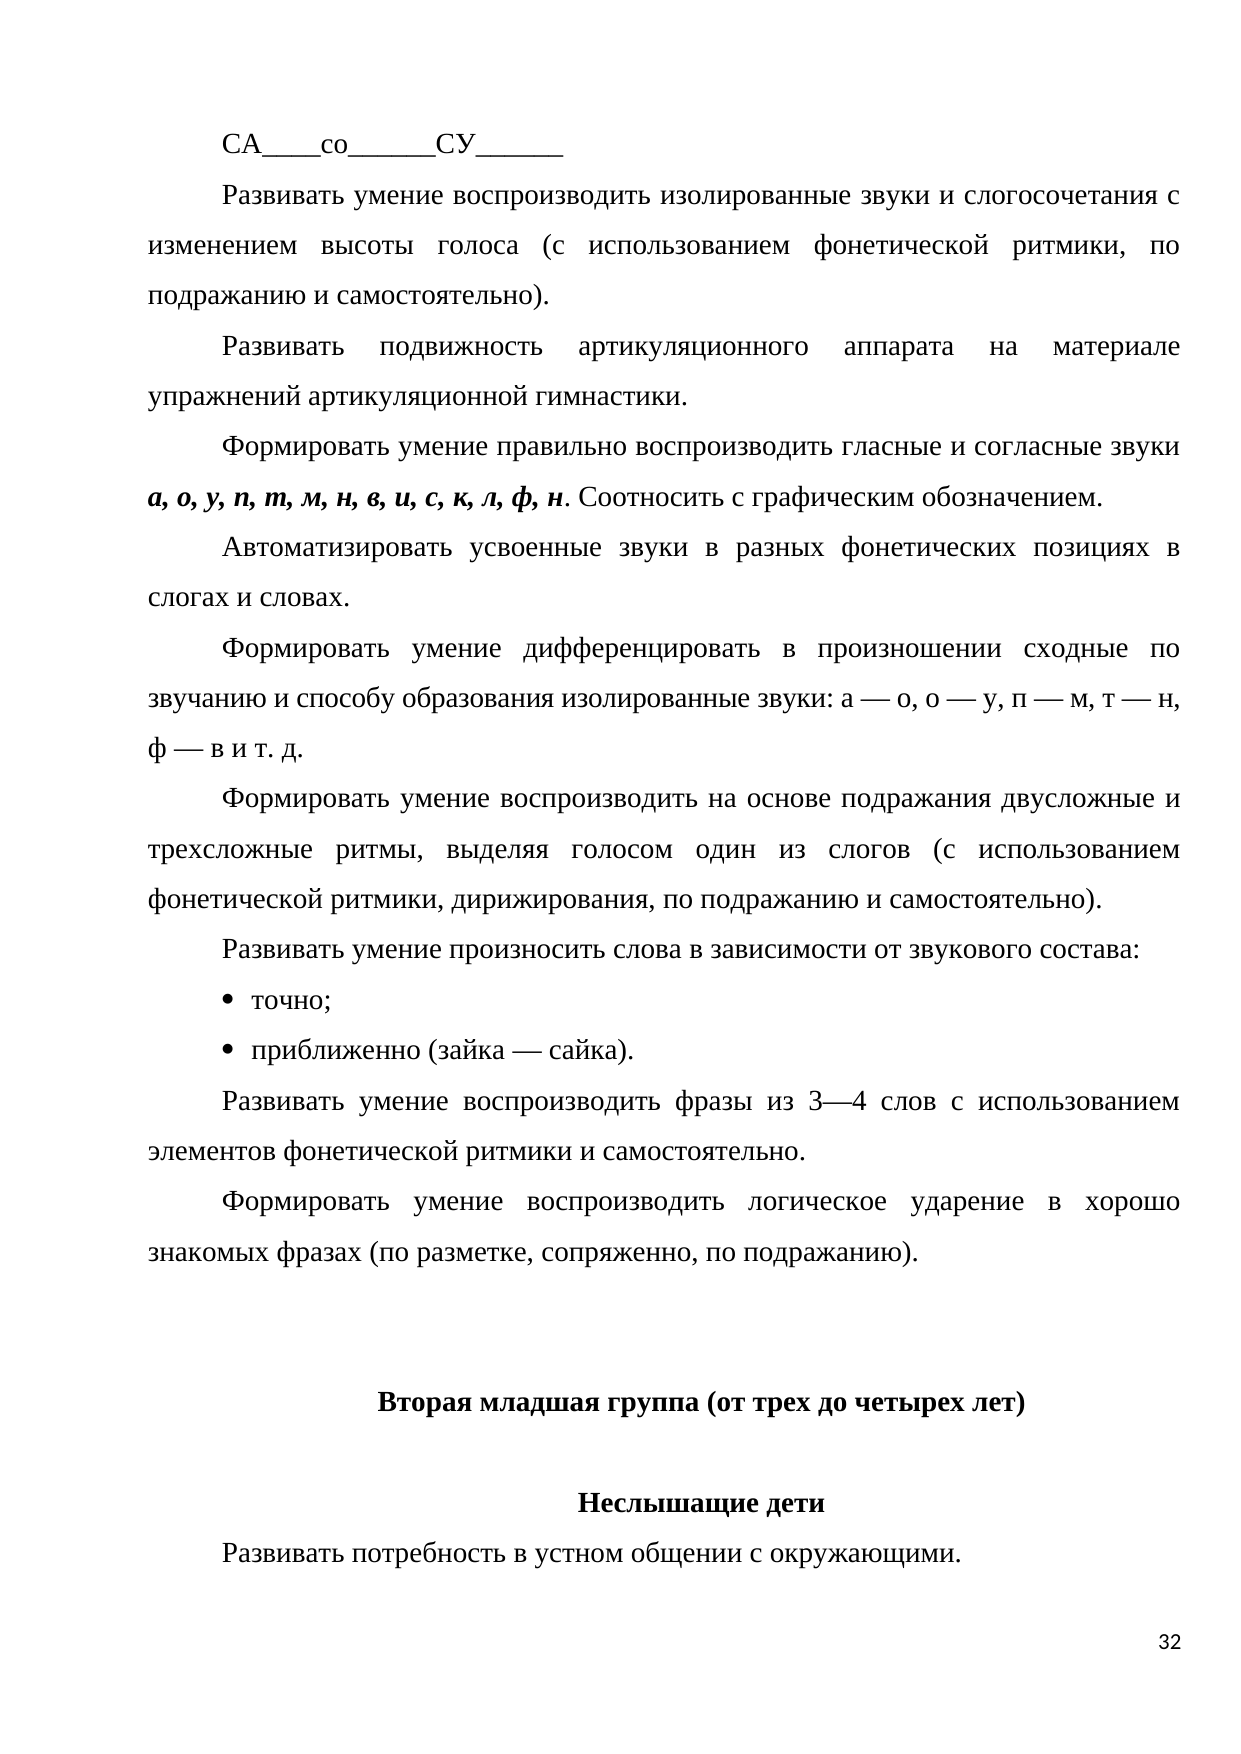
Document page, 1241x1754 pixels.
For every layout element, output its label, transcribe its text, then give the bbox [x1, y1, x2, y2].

text Вторая младшая группа (от трех до четырех лет) [148, 1384, 1181, 1418]
text СА____со______СУ______ [148, 127, 1181, 160]
text Развивать умение воспроизводить изолированные звуки и слогосочетания с изменением высоты голоса (с использованием фонетической ритмики, по подражанию и самостоятельно). [148, 177, 1181, 311]
text Автоматизировать усвоенные звуки в разных фонетических позициях в слогах и словах. [148, 529, 1181, 613]
text Неслышащие дети [148, 1485, 1181, 1519]
text Формировать умение правильно воспроизводить гласные и согласные звуки а, о, у, п, т, м, н, в, и, с, к, л, ф, н. Соотносить с графическим обозначением. [148, 428, 1181, 512]
text Формировать умение воспроизводить логическое ударение в хорошо знакомых фразах (по разметке, сопряженно, по подражанию). [148, 1183, 1181, 1267]
list точно; [223, 982, 1181, 1016]
text Развивать умение произносить слова в зависимости от звукового состава: [148, 932, 1181, 965]
text Формировать умение дифференцировать в произношении сходные по звучанию и способу образования изолированные звуки: а — о, о — у, п — м, т — н, ф — в и т. д. [148, 630, 1181, 764]
text Развивать подвижность артикуляционного аппарата на материале упражнений артикуляционной гимнастики. [148, 328, 1181, 412]
text Развивать умение воспроизводить фразы из 3—4 слов с использованием элементов фонетической ритмики и самостоятельно. [148, 1083, 1181, 1167]
text Развивать потребность в устном общении с окружающими. [148, 1536, 1181, 1569]
text Формировать умение воспроизводить на основе подражания двусложные и трехсложные ритмы, выделяя голосом один из слогов (с использованием фонетической ритмики, дирижирования, по подражанию и самостоятельно). [148, 781, 1181, 915]
list приближенно (зайка — сайка). [223, 1032, 1181, 1066]
